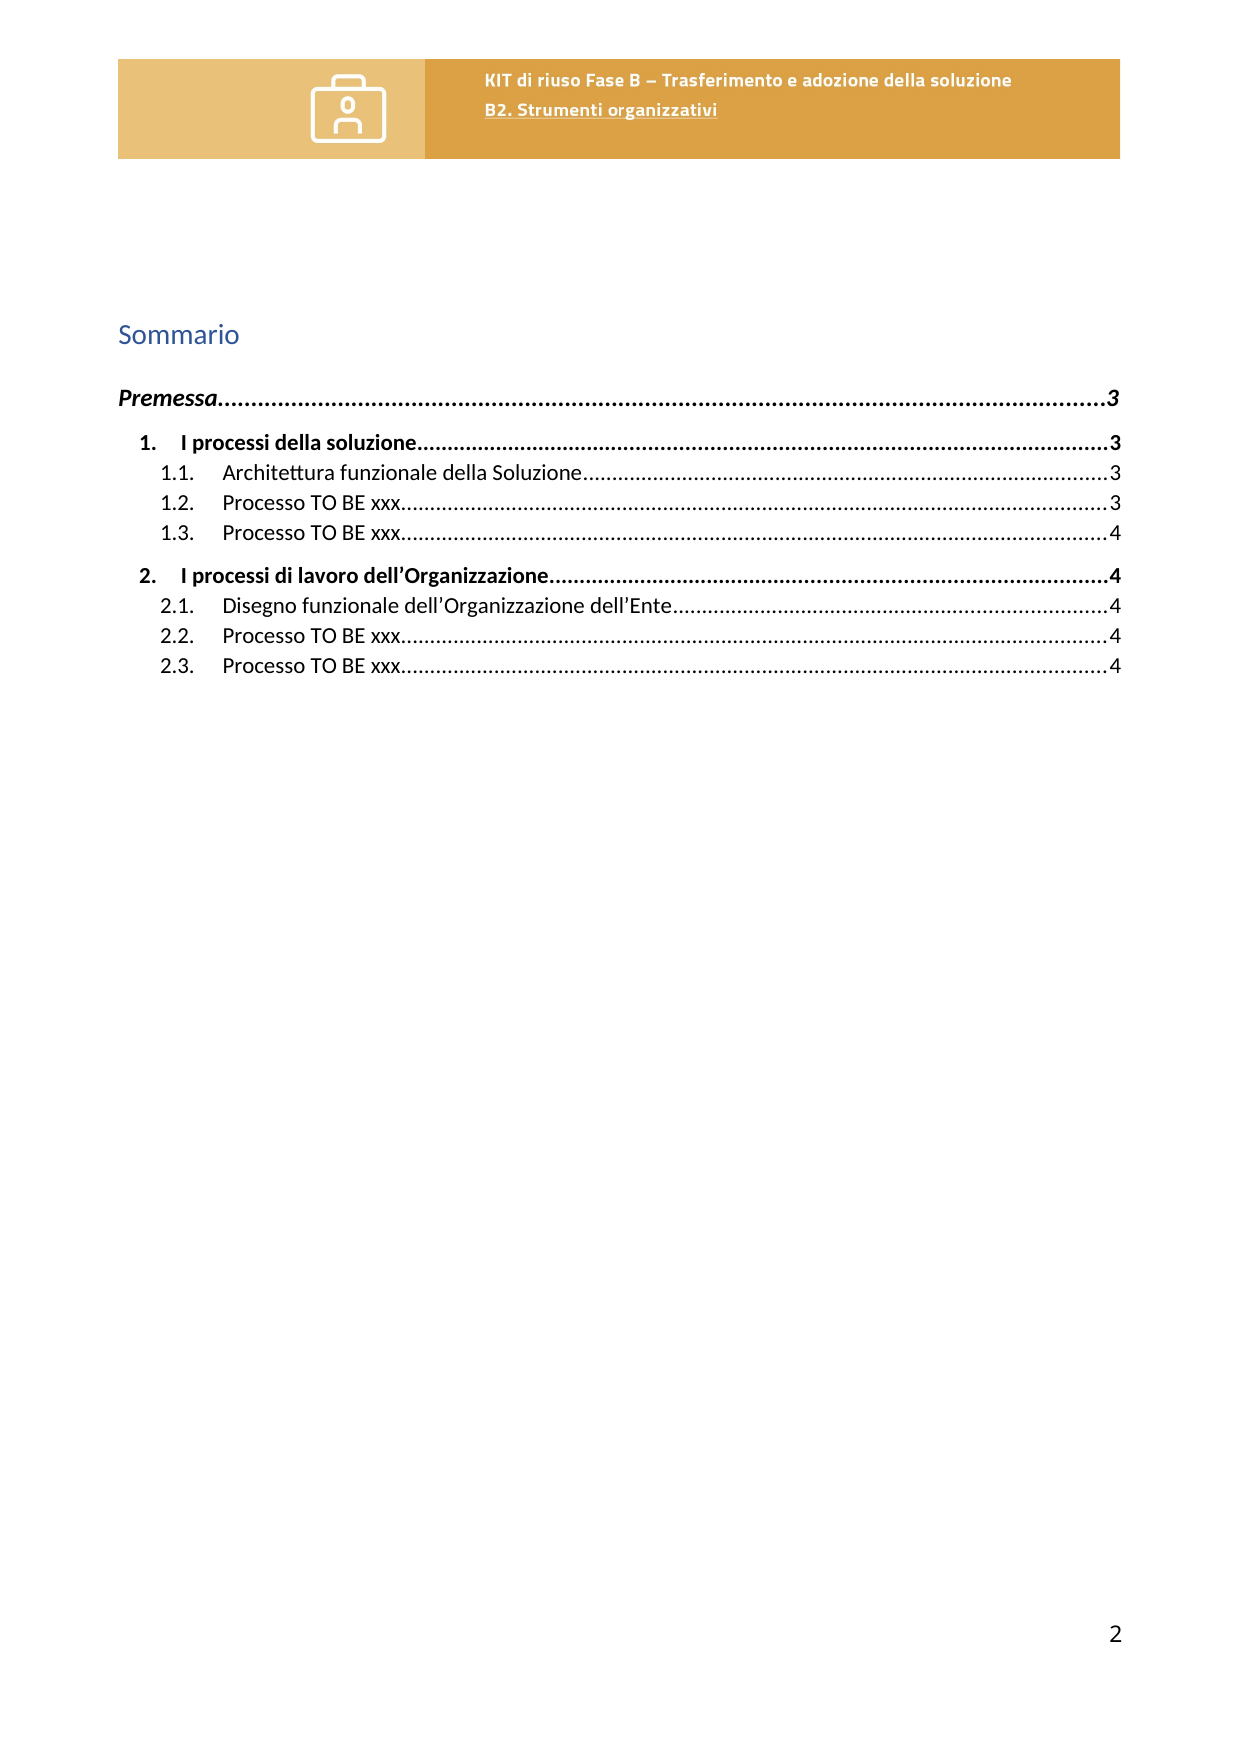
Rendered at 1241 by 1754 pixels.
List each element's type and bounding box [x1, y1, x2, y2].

picture [118, 59, 1121, 159]
